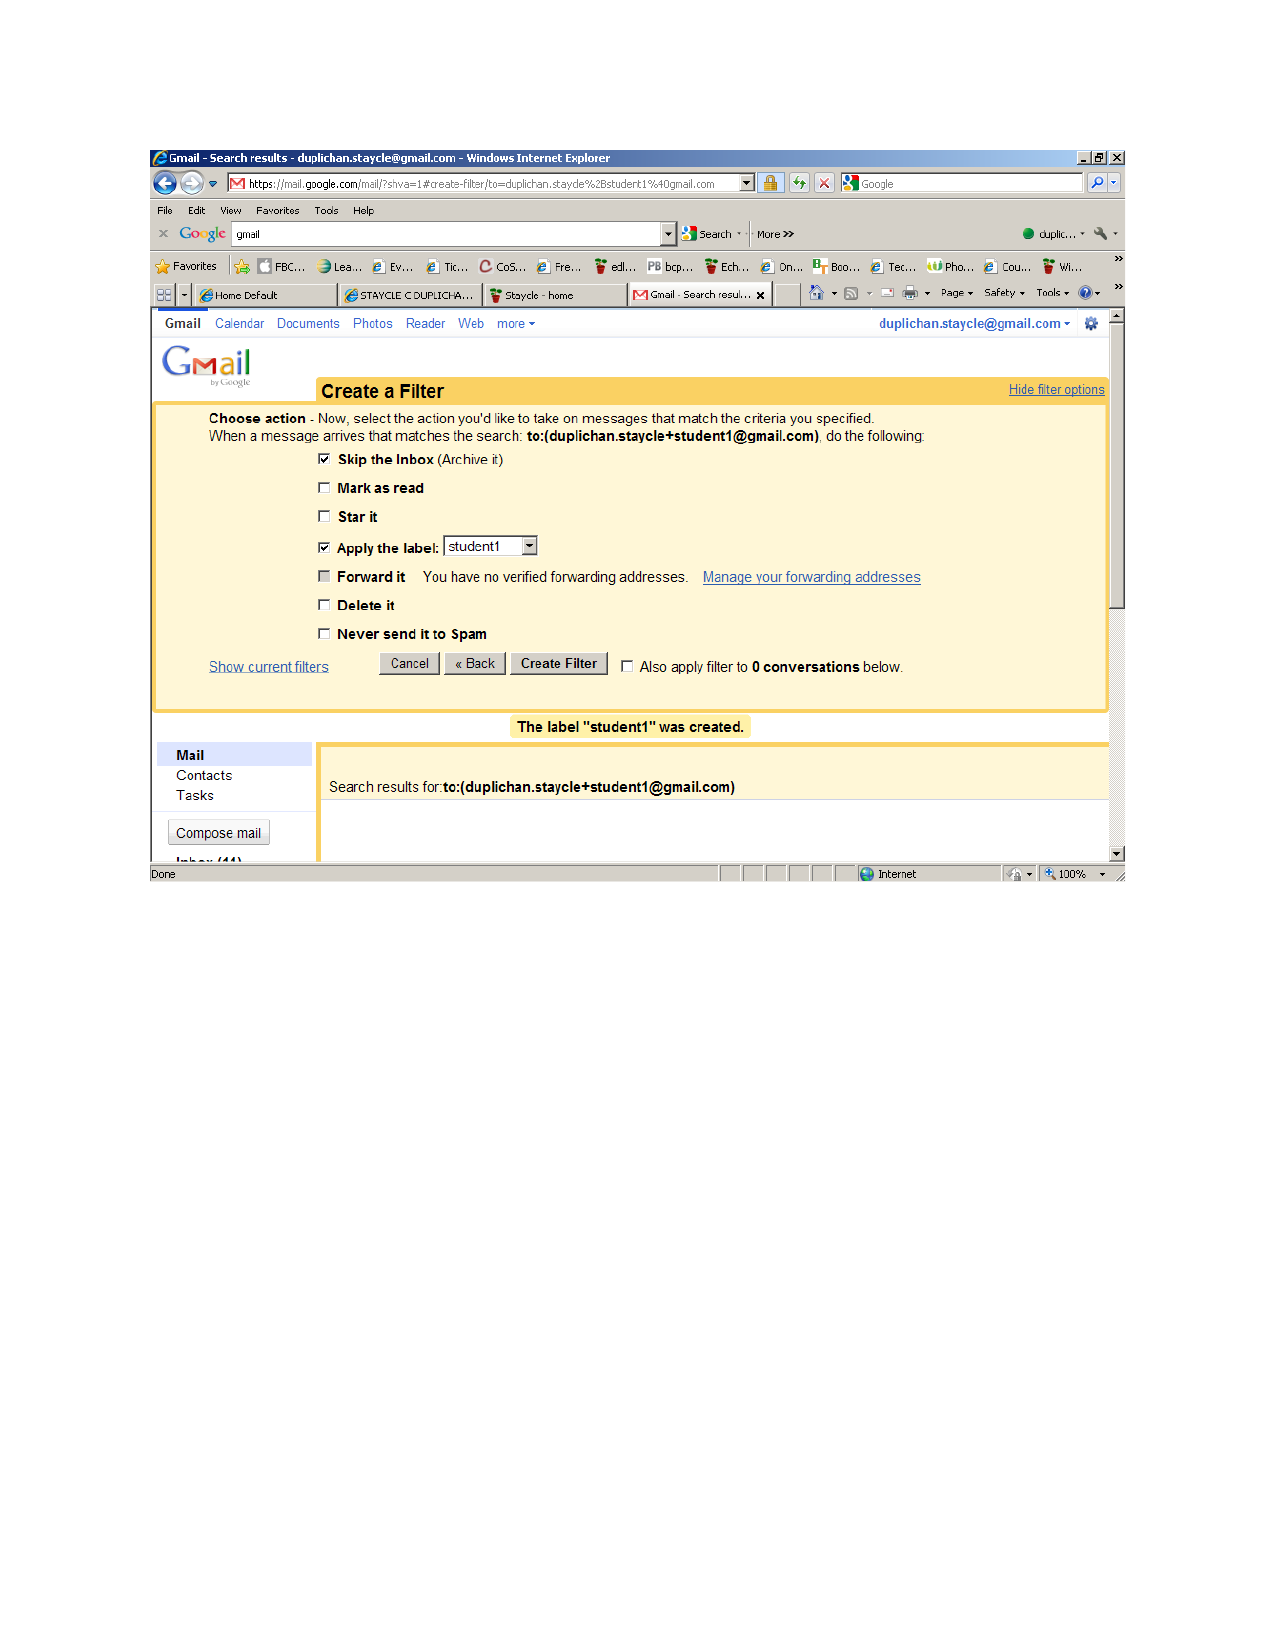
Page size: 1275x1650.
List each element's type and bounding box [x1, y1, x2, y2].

picture [150, 150, 1125, 882]
